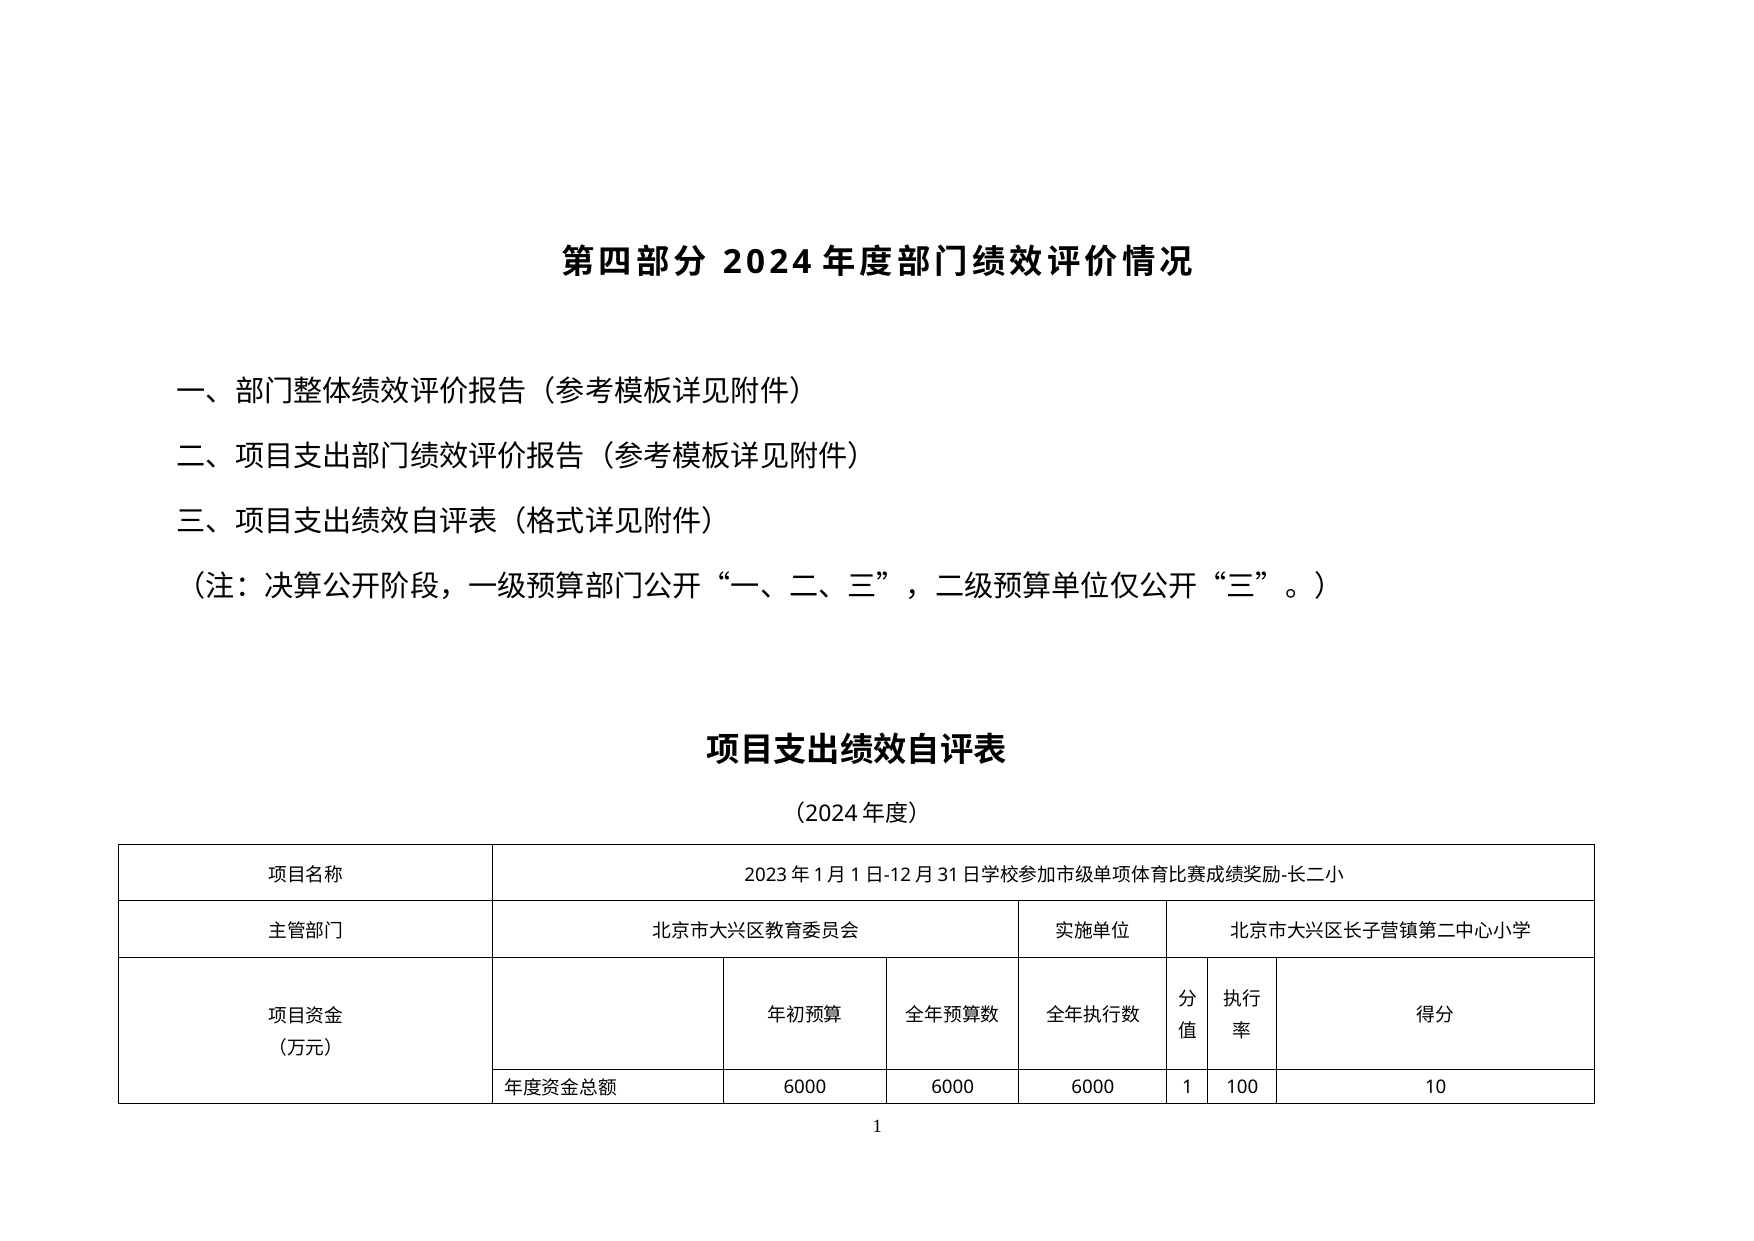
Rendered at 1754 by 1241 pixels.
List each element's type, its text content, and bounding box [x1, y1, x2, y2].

text （注：决算公开阶段，一级预算部门公开“一、二、三”，二级预算单位仅公开“三”。） [118, 552, 1636, 617]
table_cell 主管部门 [119, 901, 492, 957]
table_cell 北京市大兴区教育委员会 [493, 901, 1018, 957]
text 一、部门整体绩效评价报告（参考模板详见附件） [118, 357, 1636, 422]
table_cell 分值 [1167, 958, 1207, 1069]
table_cell 年度资金总额 [493, 1070, 723, 1103]
table_cell 100% [1208, 1070, 1276, 1103]
table_cell 6000 [724, 1070, 886, 1103]
table_cell 项目名称 [119, 845, 492, 900]
table_cell 2023年1月1日-12月31日学校参加市级单项体育比赛成绩奖励-长二小 [493, 845, 1594, 900]
table_cell 全年执行数 [1019, 958, 1166, 1069]
table_cell （2024年度） [118, 779, 1595, 844]
table_cell 6000 [887, 1070, 1018, 1103]
table_cell [493, 958, 723, 1069]
table_cell 项目资金 （万元） [119, 958, 492, 1103]
text 第四部分 2024年度部门绩效评价情况 [118, 227, 1636, 292]
text 三、项目支出绩效自评表（格式详见附件） [118, 487, 1636, 552]
table_cell 得分 [1277, 958, 1594, 1069]
table_cell 北京市大兴区长子营镇第二中心小学 [1167, 901, 1594, 957]
table_cell 执行率 [1208, 958, 1276, 1069]
table_cell 6000 [1019, 1070, 1166, 1103]
table_cell 10 [1277, 1070, 1594, 1103]
table_header 项目支出绩效自评表 [118, 714, 1595, 779]
text 二、项目支出部门绩效评价报告（参考模板详见附件） [118, 422, 1636, 487]
table_cell 年初预算 [724, 958, 886, 1069]
table_cell 实施单位 [1019, 901, 1166, 957]
table_cell 10分 [1167, 1070, 1207, 1103]
table_cell 全年预算数 [887, 958, 1018, 1069]
